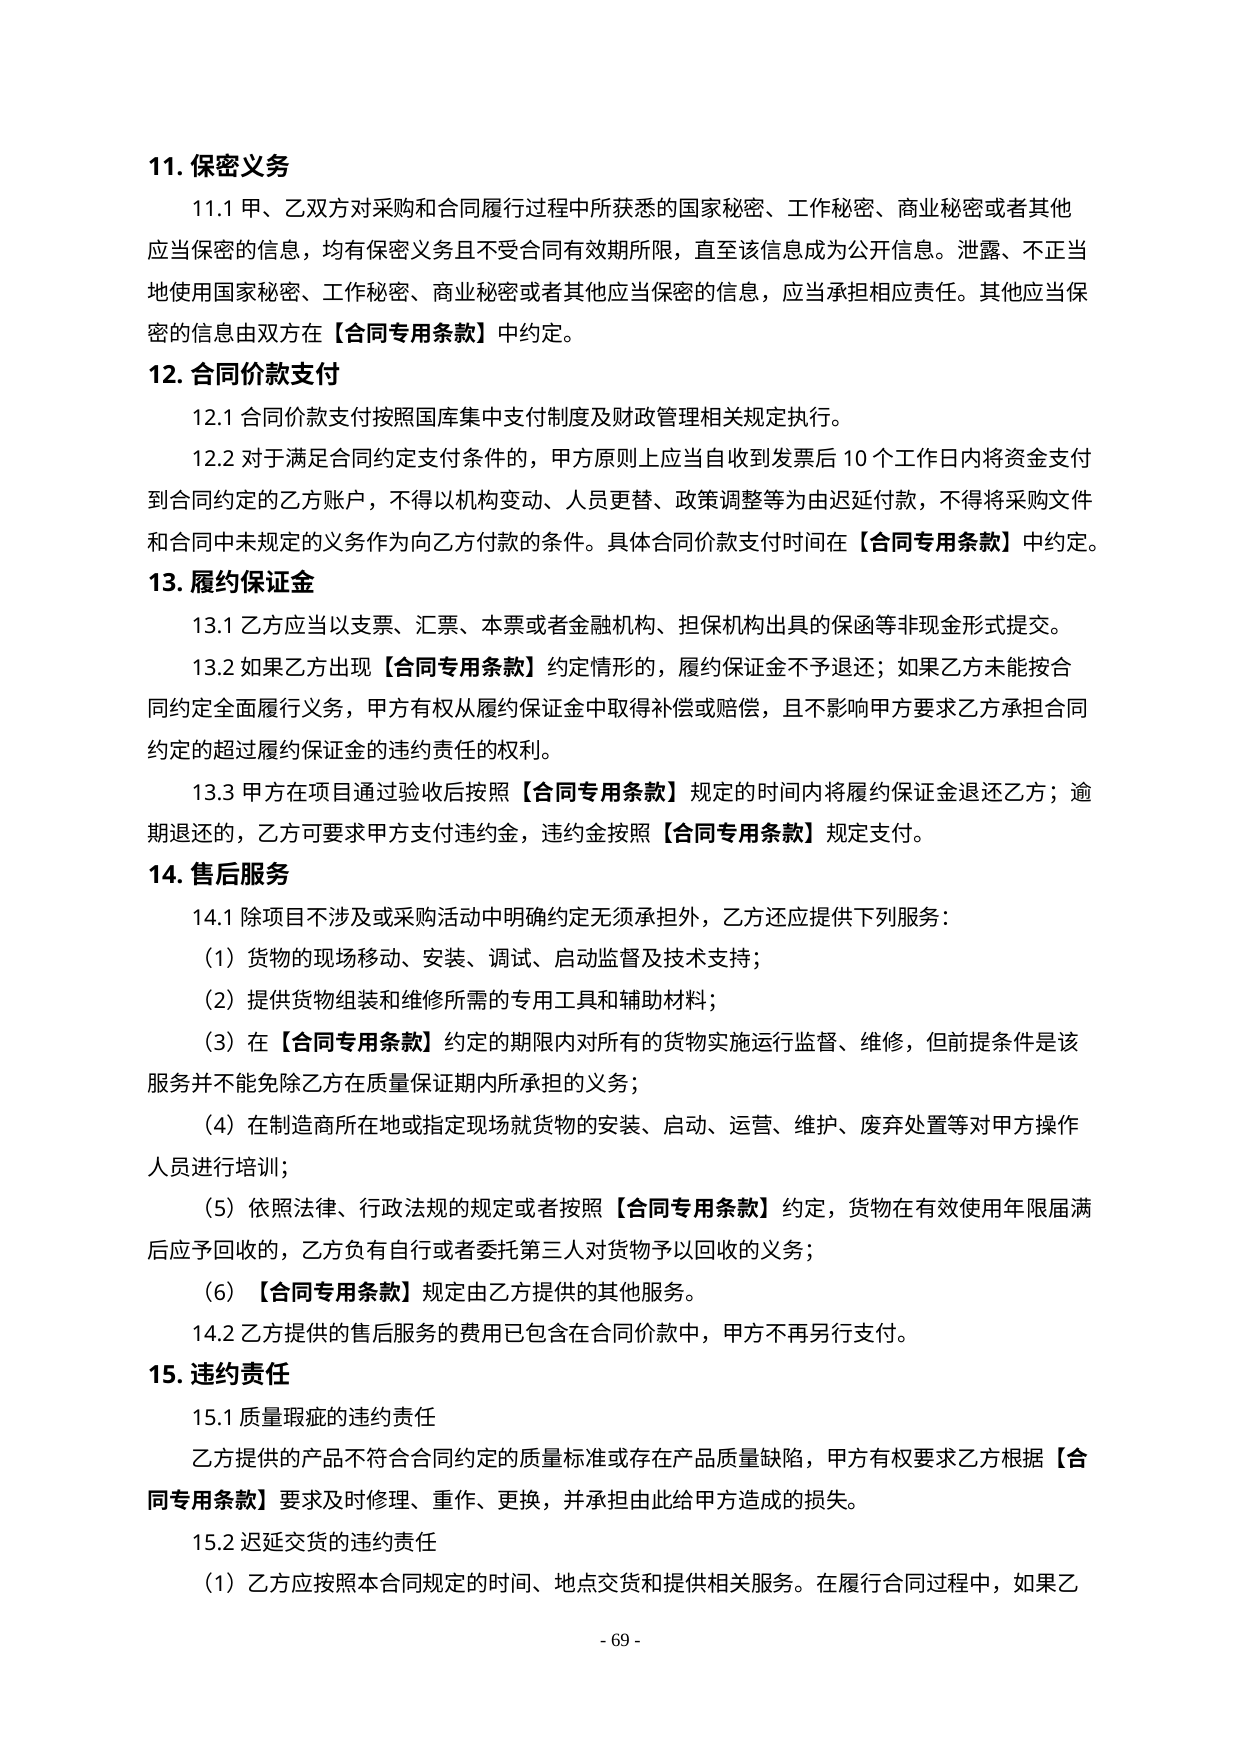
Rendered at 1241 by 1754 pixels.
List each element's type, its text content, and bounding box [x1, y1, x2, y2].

text 15.1质量瑕疵的违约责任 [148, 1392, 1093, 1433]
text 14.1 除项目不涉及或采购活动中明确约定无须承担外，乙方还应提供下列服务： [148, 892, 1093, 933]
text 11. 保密义务 [148, 142, 1093, 183]
text 13. 履约保证金 [148, 558, 1093, 600]
text 12.1 合同价款支付按照国库集中支付制度及财政管理相关规定执行。 [148, 392, 1093, 433]
text （3）在【合同专用条款】约定的期限内对所有的货物实施运行监督、维修，但前提条件是该服务并不能免除乙方在质量保证期内所承担的义务； [148, 1017, 1093, 1100]
text （1）货物的现场移动、安装、调试、启动监督及技术支持； [148, 933, 1093, 975]
text 14. 售后服务 [148, 850, 1093, 892]
text 13.3 甲方在项目通过验收后按照【合同专用条款】规定的时间内将履约保证金退还乙方；逾期退还的，乙方可要求甲方支付违约金，违约金按照【合同专用条款】规定支付。 [148, 767, 1093, 850]
text 12. 合同价款支付 [148, 350, 1093, 392]
text （2）提供货物组装和维修所需的专用工具和辅助材料； [148, 975, 1093, 1017]
text 13.1 乙方应当以支票、汇票、本票或者金融机构、担保机构出具的保函等非现金形式提交。 [148, 600, 1093, 642]
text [148, 1558, 1093, 1600]
text 13.2 如果乙方出现【合同专用条款】约定情形的，履约保证金不予退还；如果乙方未能按合同约定全面履行义务，甲方有权从履约保证金中取得补偿或赔偿，且不影响甲方要求乙方承担合同约定的超过履约保证金的违约责任的权利。 [148, 642, 1093, 767]
text （5）依照法律、行政法规的规定或者按照【合同专用条款】约定，货物在有效使用年限届满后应予回收的，乙方负有自行或者委托第三人对货物予以回收的义务； [148, 1183, 1093, 1267]
text （6）【合同专用条款】规定由乙方提供的其他服务。 [148, 1267, 1093, 1308]
text （4）在制造商所在地或指定现场就货物的安装、启动、运营、维护、废弃处置等对甲方操作人员进行培训； [148, 1100, 1093, 1183]
text 11.1 甲、乙双方对采购和合同履行过程中所获悉的国家秘密、工作秘密、商业秘密或者其他应当保密的信息，均有保密义务且不受合同有效期所限，直至该信息成为公开信息。泄露、不正当地使用国家秘密、工作秘密、商业秘密或者其他应当保密的信息，应当承担相应责任。其他应当保密的信息由双方在【合同专用条款】中约定。 [148, 183, 1093, 350]
text 14.2 乙方提供的售后服务的费用已包含在合同价款中，甲方不再另行支付。 [148, 1308, 1093, 1350]
text 12.2 对于满足合同约定支付条件的，甲方原则上应当自收到发票后10个工作日内将资金支付到合同约定的乙方账户，不得以机构变动、人员更替、政策调整等为由迟延付款，不得将采购文件和合同中未规定的义务作为向乙方付款的条件。具体合同价款支付时间在【合同专用条款】中约定。 [148, 433, 1093, 558]
text 15. 违约责任 [148, 1350, 1093, 1392]
text 15.2 迟延交货的违约责任 [148, 1517, 1093, 1558]
text 乙方提供的产品不符合合同约定的质量标准或存在产品质量缺陷，甲方有权要求乙方根据【合同专用条款】要求及时修理、重作、更换，并承担由此给甲方造成的损失。 [148, 1433, 1093, 1517]
